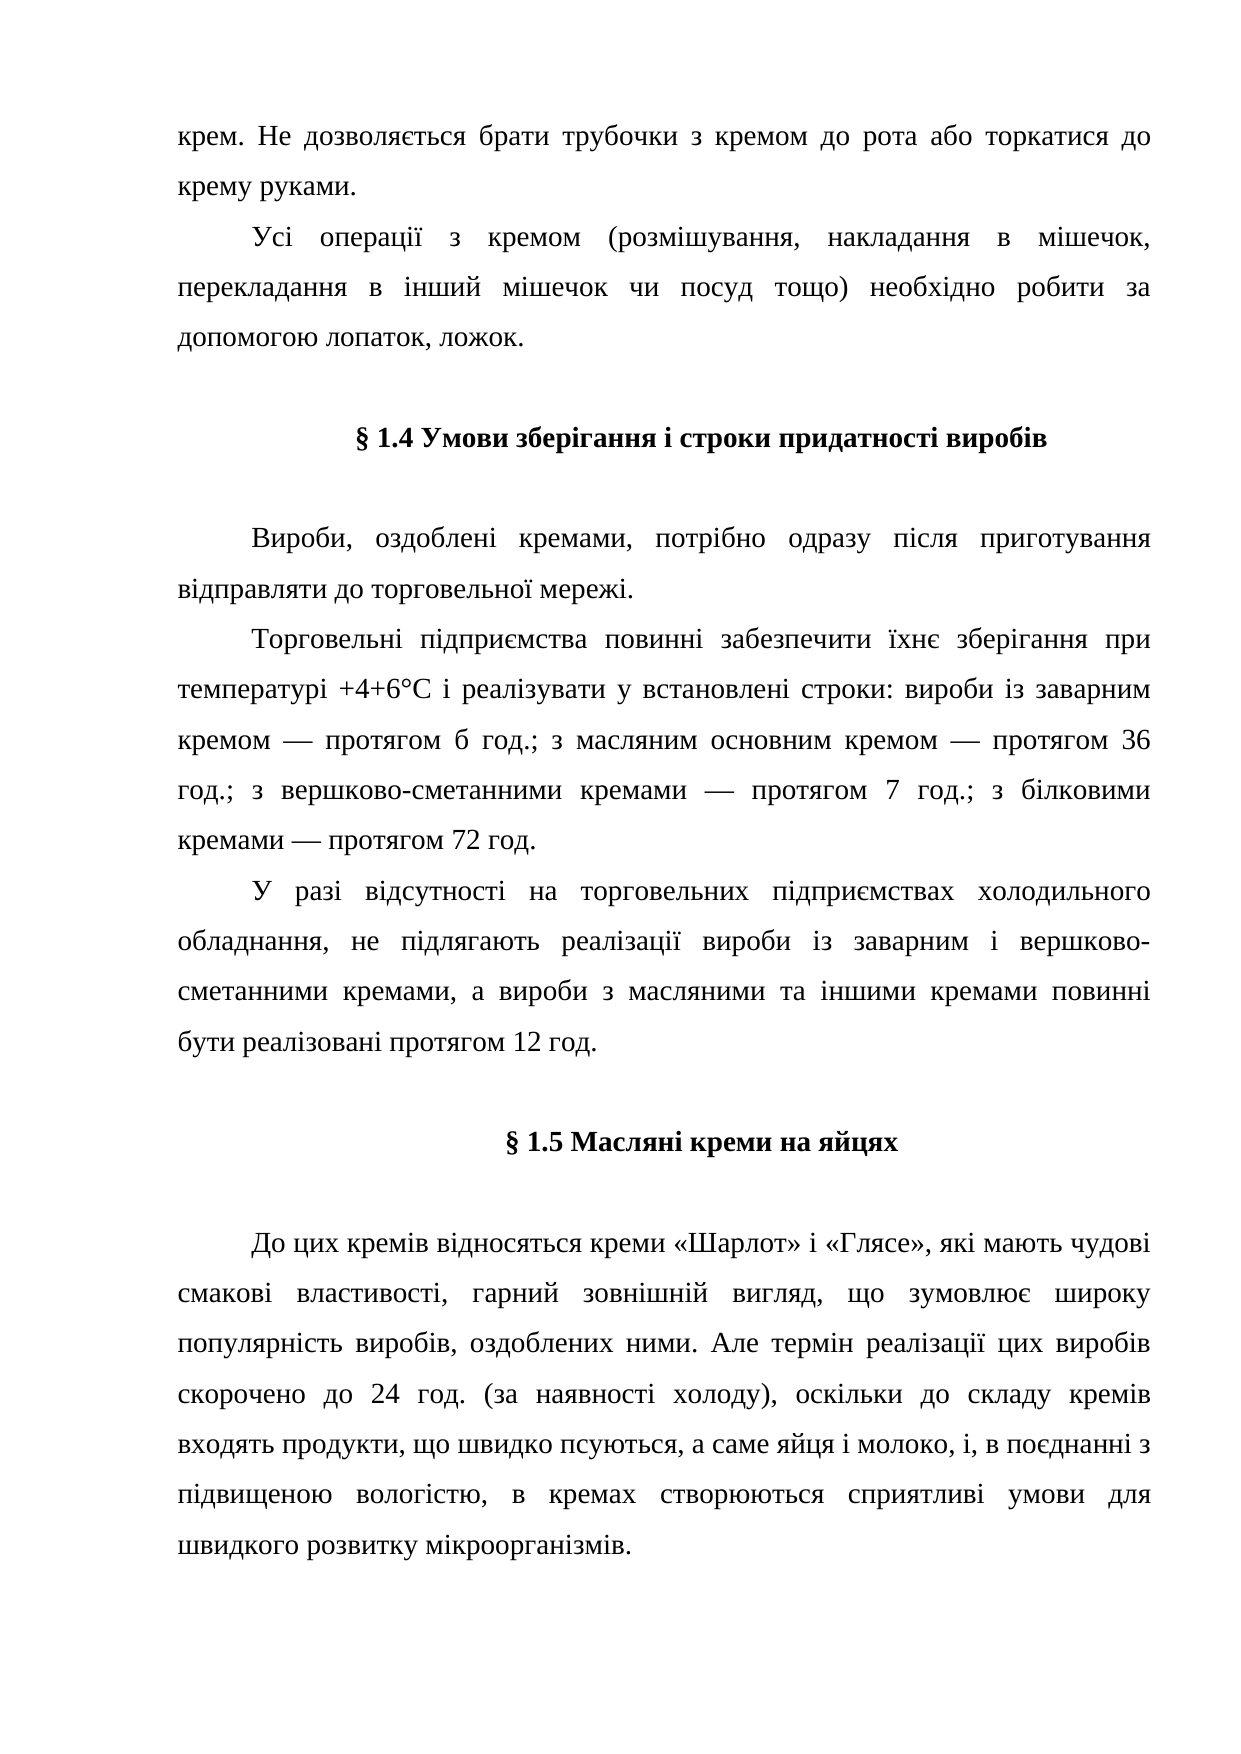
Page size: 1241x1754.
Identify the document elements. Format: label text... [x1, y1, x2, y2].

text Усі операції з кремом (розмішування, накладання в мішечок, перекладання в інший мішечок чи посуд тощо) необхідно робити за допомогою лопаток, ложок. [177, 219, 1152, 353]
text У разі відсутності на торговельних підприємствах холодильного обладнання, не підлягають реалізації вироби із заварним і вершково-сметанними кремами, а вироби з масляними та іншими кремами повинні бути реалізовані протягом 12 год. [177, 873, 1152, 1057]
text Вироби, оздоблені кремами, потрібно одразу після приготування відправляти до торговельної мережі. [177, 521, 1152, 604]
text § 1.5 Масляні креми на яйцях [177, 1124, 1152, 1158]
text Торговельні підприємства повинні забезпечити їхнє зберігання при температурі +4+6°С і реалізувати у встановлені строки: вироби із заварним кремом — протягом б год.; з масляним основним кремом — протягом 36 год.; з вершково-сметанними кремами — протягом 7 год.; з білковими кремами — протягом 72 год. [177, 621, 1152, 856]
text До цих кремів відносяться креми «Шарлот» і «Глясе», які мають чудові смакові властивості, гарний зовнішній вигляд, що зумовлює широку популярність виробів, оздоблених ними. Але термін реалізації цих виробів скорочено до 24 год. (за наявності холоду), оскільки до складу кремів входять продукти, що швидко псуються, а саме яйця і молоко, і, в поєднанні з підвищеною вологістю, в кремах створюються сприятливі умови для швидкого розвитку мікроорганізмів. [177, 1225, 1152, 1560]
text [177, 118, 1152, 202]
text § 1.4 Умови зберігання і строки придатності виробів [177, 420, 1152, 453]
